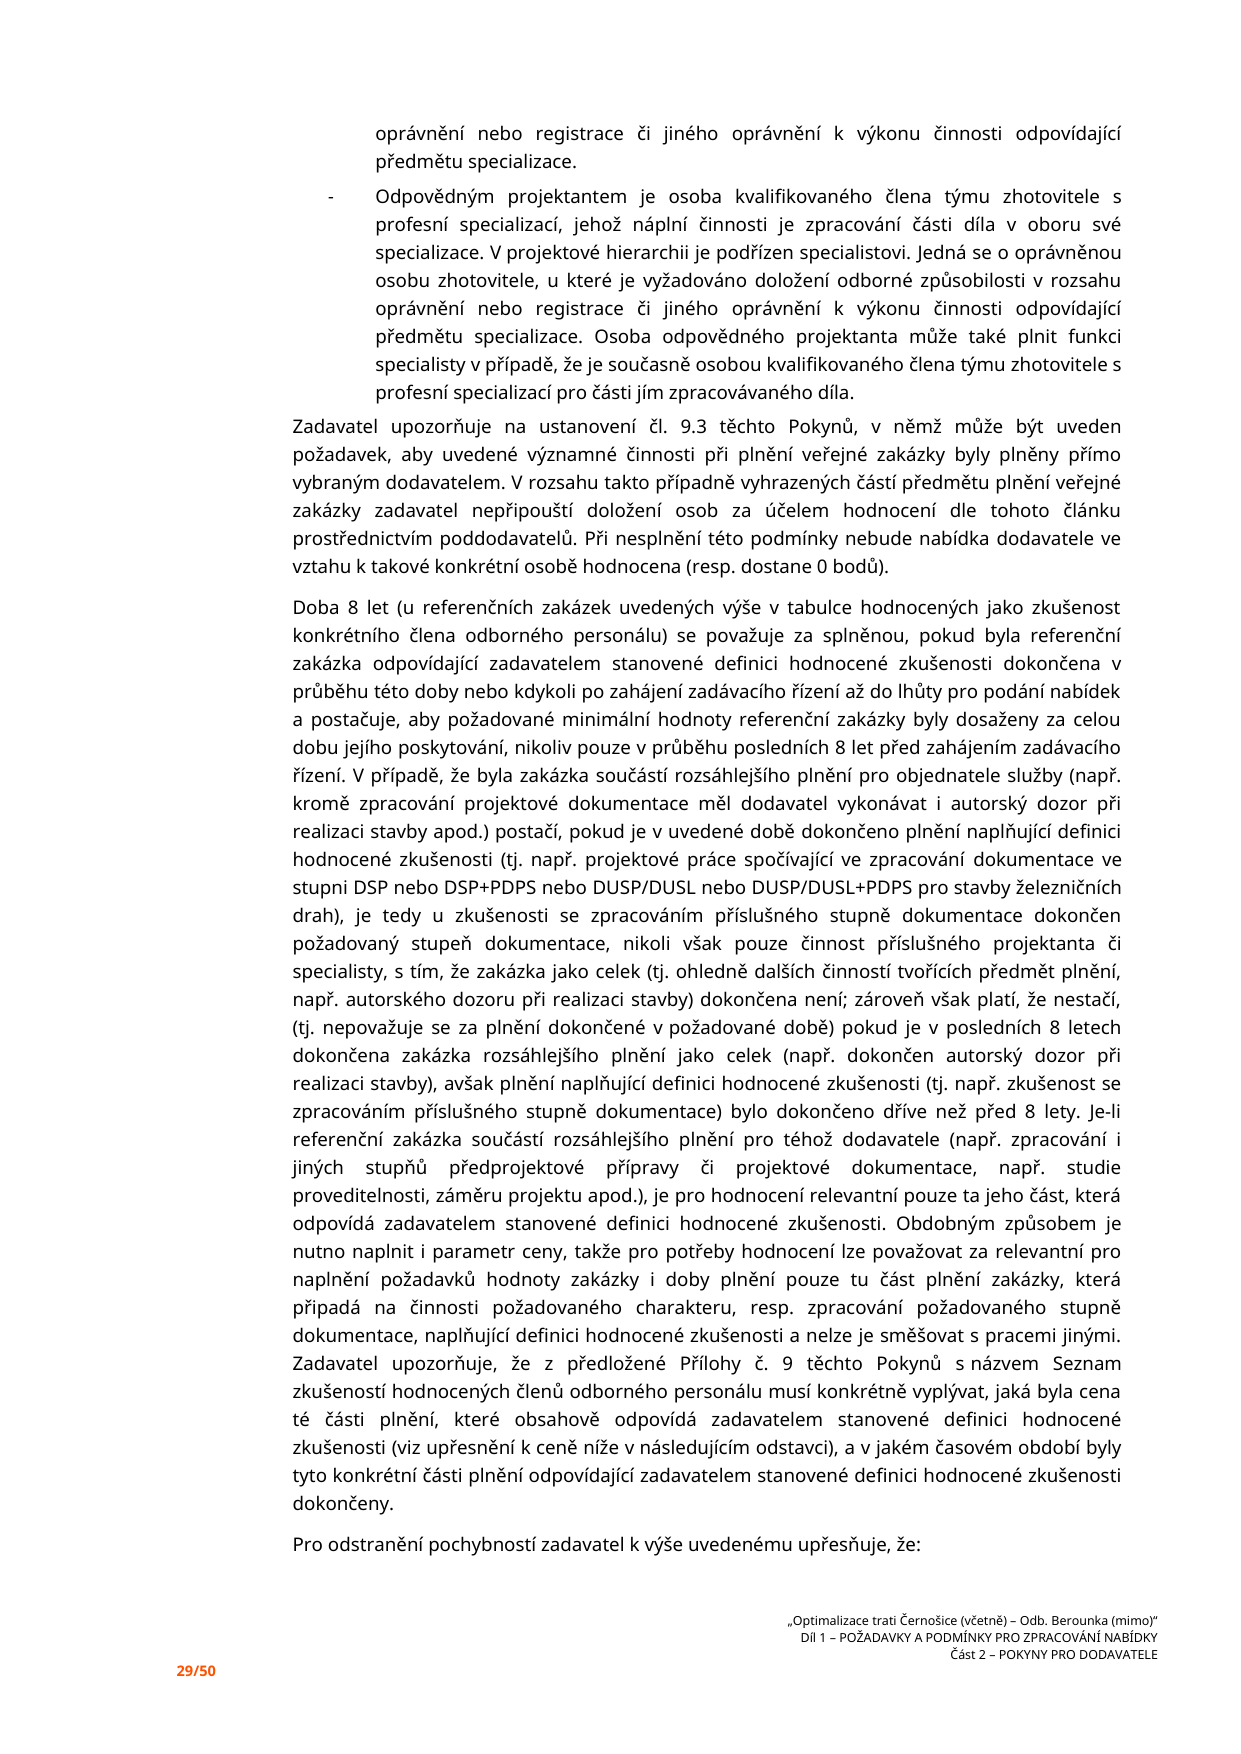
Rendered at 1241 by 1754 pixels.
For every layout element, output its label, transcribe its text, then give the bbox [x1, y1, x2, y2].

list Odpovědným projektantem je osoba kvalifikovaného člena týmu zhotovitele s profesní specializací, jehož náplní činnosti je zpracování části díla v oboru své specializace. V projektové hierarchii je podřízen specialistovi. Jedná se o oprávněnou osobu zhotovitele, u které je vyžadováno doložení odborné způsobilosti v rozsahu oprávnění nebo registrace či jiného oprávnění k výkonu činnosti odpovídající předmětu specializace. Osoba odpovědného projektanta může také plnit funkci specialisty v případě, že je současně osobou kvalifikovaného člena týmu zhotovitele s profesní specializací pro části jím zpracovávaného díla. [328, 183, 1122, 404]
list Doba 8 let (u referenčních zakázek uvedených výše v tabulce hodnocených jako zkušenost konkrétního člena odborného personálu) se považuje za splněnou, pokud byla referenční zakázka odpovídající zadavatelem stanovené definici hodnocené zkušenosti dokončena v průběhu této doby nebo kdykoli po zahájení zadávacího řízení až do lhůty pro podání nabídek a postačuje, aby požadované minimální hodnoty referenční zakázky byly dosaženy za celou dobu jejího poskytování, nikoliv pouze v průběhu posledních 8 let před zahájením zadávacího řízení. V případě, že byla zakázka součástí rozsáhlejšího plnění pro objednatele služby (např. kromě zpracování projektové dokumentace měl dodavatel vykonávat i autorský dozor při realizaci stavby apod.) postačí, pokud je v uvedené době dokončeno plnění naplňující definici hodnocené zkušenosti (tj. např. projektové práce spočívající ve zpracování dokumentace ve stupni DSP nebo DSP+PDPS nebo DUSP/DUSL nebo DUSP/DUSL+PDPS pro stavby železničních drah), je tedy u zkušenosti se zpracováním příslušného stupně dokumentace dokončen požadovaný stupeň dokumentace, nikoli však pouze činnost příslušného projektanta či specialisty, s tím, že zakázka jako celek (tj. ohledně dalších činností tvořících předmět plnění, např. autorského dozoru při realizaci stavby) dokončena není; zároveň však platí, že nestačí, (tj. nepovažuje se za plnění dokončené v požadované době) pokud je v posledních 8 letech dokončena zakázka rozsáhlejšího plnění jako celek (např. dokončen autorský dozor při realizaci stavby), avšak plnění naplňující definici hodnocené zkušenosti (tj. např. zkušenost se zpracováním příslušného stupně dokumentace) bylo dokončeno dříve než před 8 lety. Je-li referenční zakázka součástí rozsáhlejšího plnění pro téhož dodavatele (např. zpracování i jiných stupňů předprojektové přípravy či projektové dokumentace, např. studie proveditelnosti, záměru projektu apod.), je pro hodnocení relevantní pouze ta jeho část, která odpovídá zadavatelem stanovené definici hodnocené zkušenosti. Obdobným způsobem je nutno naplnit i parametr ceny, takže pro potřeby hodnocení lze považovat za relevantní pro naplnění požadavků hodnoty zakázky i doby plnění pouze tu část plnění zakázky, která připadá na činnosti požadovaného charakteru, resp. zpracování požadovaného stupně dokumentace, naplňující definici hodnocené zkušenosti a nelze je směšovat s pracemi jinými. Zadavatel upozorňuje, že z předložené Přílohy č. 9 těchto Pokynů s názvem Seznam zkušeností hodnocených členů odborného personálu musí konkrétně vyplývat, jaká byla cena té části plnění, které obsahově odpovídá zadavatelem stanovené definici hodnocené zkušenosti (viz upřesnění k ceně níže v následujícím odstavci), a v jakém časovém období byly tyto konkrétní části plnění odpovídající zadavatelem stanovené definici hodnocené zkušenosti dokončeny. [292, 594, 1122, 1516]
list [328, 121, 1122, 174]
text Pro odstranění pochybností zadavatel k výše uvedenému upřesňuje, že: [292, 1531, 1122, 1557]
list Zadavatel upozorňuje na ustanovení čl. 9.3 těchto Pokynů, v němž může být uveden požadavek, aby uvedené významné činnosti při plnění veřejné zakázky byly plněny přímo vybraným dodavatelem. V rozsahu takto případně vyhrazených částí předmětu plnění veřejné zakázky zadavatel nepřipouští doložení osob za účelem hodnocení dle tohoto článku prostřednictvím poddodavatelů. Při nesplnění této podmínky nebude nabídka dodavatele ve vztahu k takové konkrétní osobě hodnocena (resp. dostane 0 bodů). [292, 413, 1122, 579]
